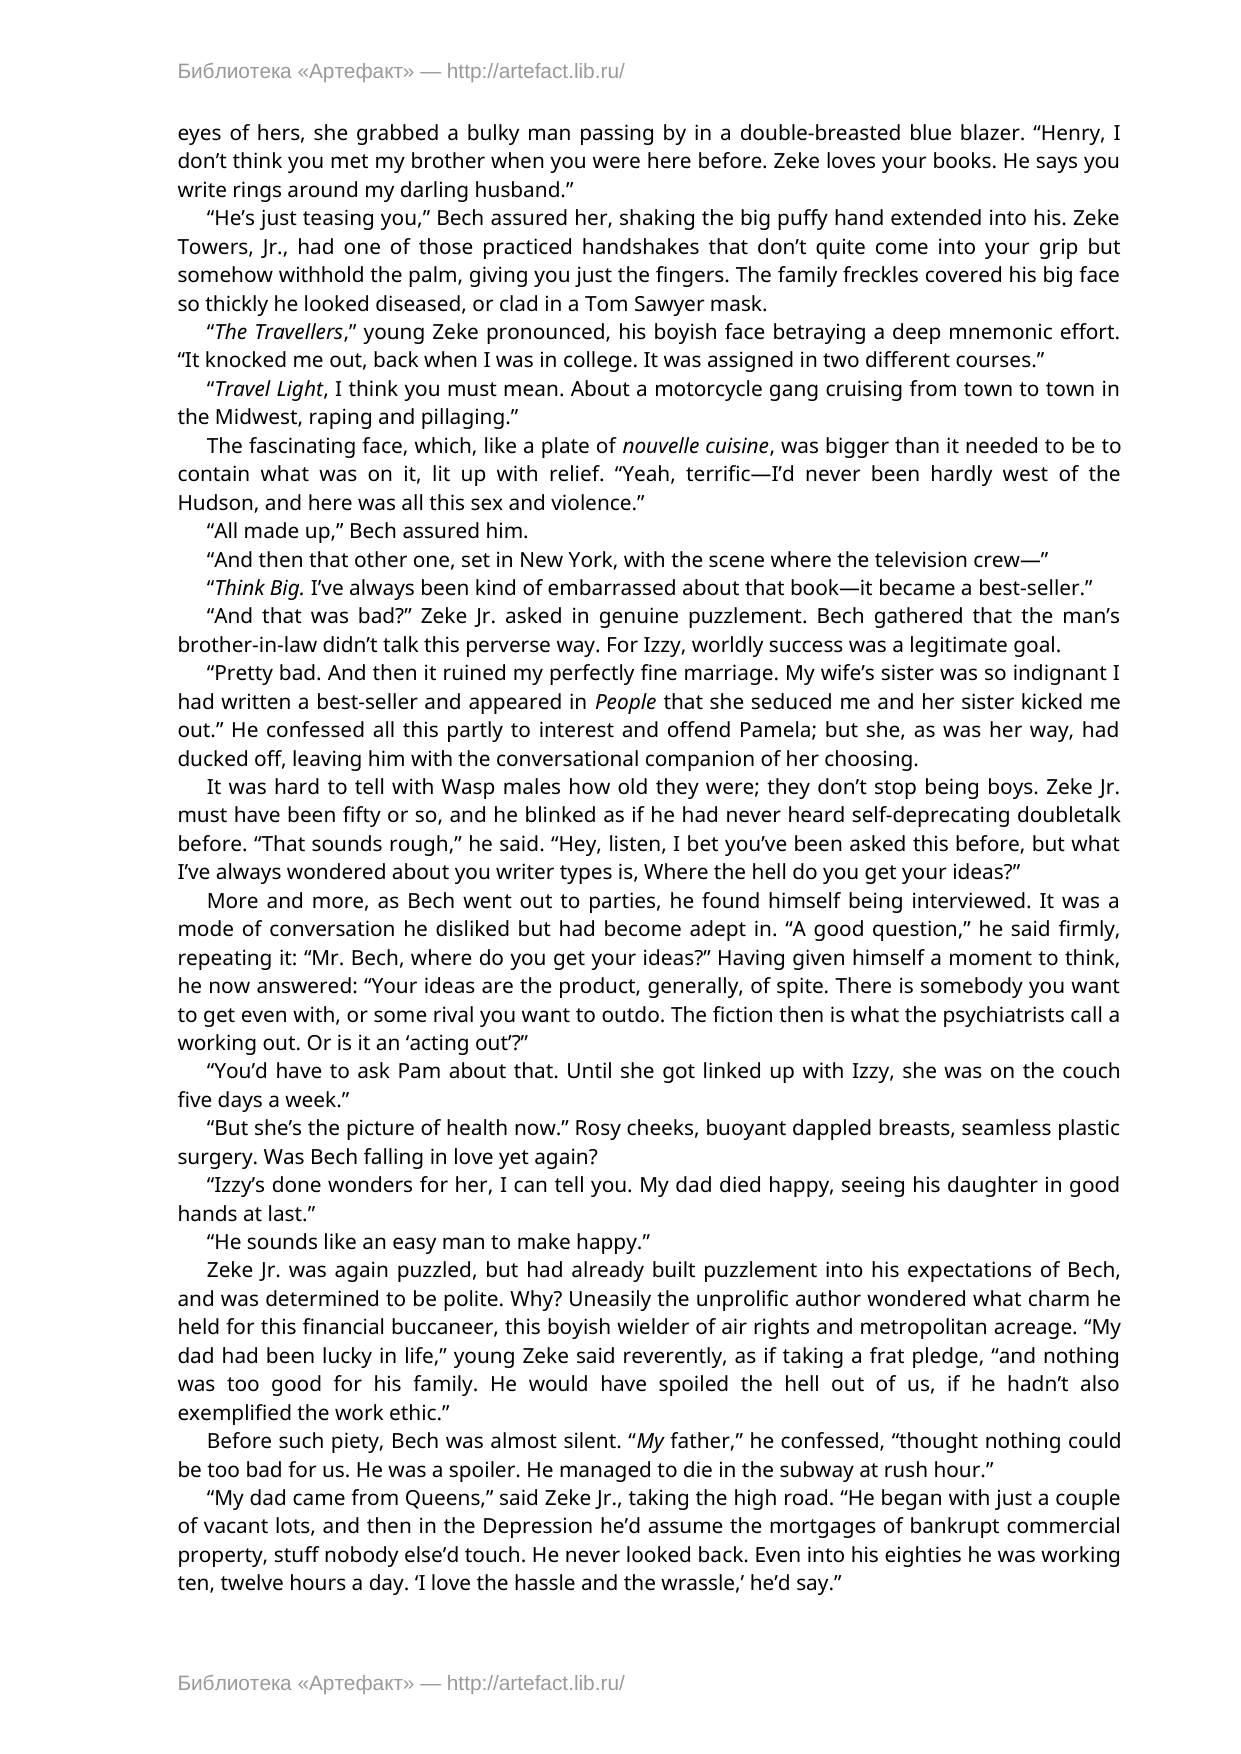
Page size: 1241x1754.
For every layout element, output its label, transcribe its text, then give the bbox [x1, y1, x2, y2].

text “But she’s the picture of health now.” Rosy cheeks, buoyant dappled breasts, seamless plastic surgery. Was Bech falling in love yet again? [177, 1113, 1122, 1170]
text “And then that other one, set in New York, with the scene where the television crew—” [177, 545, 1122, 573]
text “And that was bad?” Zeke Jr. asked in genuine puzzlement. Bech gathered that the man’s brother-in-law didn’t talk this perverse way. For Izzy, worldly success was a legitimate goal. [177, 602, 1122, 658]
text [177, 118, 1122, 203]
text “The Travellers,” young Zeke pronounced, his boyish face betraying a deep mnemonic effort. “It knocked me out, back when I was in college. It was assigned in two different courses.” [177, 317, 1122, 374]
text “You’d have to ask Pam about that. Until she got linked up with Izzy, she was on the couch five days a week.” [177, 1057, 1122, 1113]
text Zeke Jr. was again puzzled, but had already built puzzlement into his expectations of Bech, and was determined to be polite. Why? Uneasily the unprolific author wondered what charm he held for this financial buccaneer, this boyish wielder of air rights and metropolitan acreage. “My dad had been lucky in life,” young Zeke said reverently, as if taking a frat pledge, “and nothing was too good for his family. He would have spoiled the hell out of us, if he hadn’t also exemplified the work ethic.” [177, 1256, 1122, 1426]
text Before such piety, Bech was almost silent. “My father,” he confessed, “thought nothing could be too bad for us. He was a spoiler. He managed to die in the subway at rush hour.” [177, 1426, 1122, 1483]
text “Izzy’s done wonders for her, I can tell you. My dad died happy, seeing his daughter in good hands at last.” [177, 1170, 1122, 1227]
text “He’s just teasing you,” Bech assured her, shaking the big puffy hand extended into his. Zeke Towers, Jr., had one of those practiced handshakes that don’t quite come into your grip but somehow withhold the palm, giving you just the fingers. The family freckles covered his big face so thickly he looked diseased, or clad in a Tom Sawyer mask. [177, 203, 1122, 317]
text “All made up,” Bech assured him. [177, 516, 1122, 545]
text “He sounds like an easy man to make happy.” [177, 1227, 1122, 1256]
text “Travel Light, I think you must mean. About a motorcycle gang cruising from town to town in the Midwest, raping and pillaging.” [177, 374, 1122, 431]
text The fascinating face, which, like a plate of nouvelle cuisine, was bigger than it needed to be to contain what was on it, lit up with relief. “Yeah, terrific—I’d never been hardly west of the Hudson, and here was all this sex and violence.” [177, 431, 1122, 516]
text It was hard to tell with Wasp males how old they were; they don’t stop being boys. Zeke Jr. must have been fifty or so, and he blinked as if he had never heard self-deprecating doubletalk before. “That sounds rough,” he said. “Hey, listen, I bet you’ve been asked this before, but what I’ve always wondered about you writer types is, Where the hell do you get your ideas?” [177, 772, 1122, 886]
text More and more, as Bech went out to parties, he found himself being interviewed. It was a mode of conversation he disliked but had become adept in. “A good question,” he said firmly, repeating it: “Mr. Bech, where do you get your ideas?” Having given himself a moment to think, he now answered: “Your ideas are the product, generally, of spite. There is somebody you want to get even with, or some rival you want to outdo. The fiction then is what the psychiatrists call a working out. Or is it an ‘acting out’?” [177, 886, 1122, 1057]
text “My dad came from Queens,” said Zeke Jr., taking the high road. “He began with just a couple of vacant lots, and then in the Depression he’d assume the mortgages of bankrupt commercial property, stuff nobody else’d touch. He never looked back. Even into his eighties he was working ten, twelve hours a day. ‘I love the hassle and the wrassle,’ he’d say.” [177, 1483, 1122, 1597]
text “Pretty bad. And then it ruined my perfectly fine marriage. My wife’s sister was so indignant I had written a best-seller and appeared in People that she seduced me and her sister kicked me out.” He confessed all this partly to interest and offend Pamela; but she, as was her way, had ducked off, leaving him with the conversational companion of her choosing. [177, 658, 1122, 772]
text “Think Big. I’ve always been kind of embarrassed about that book—it became a best-seller.” [177, 573, 1122, 602]
